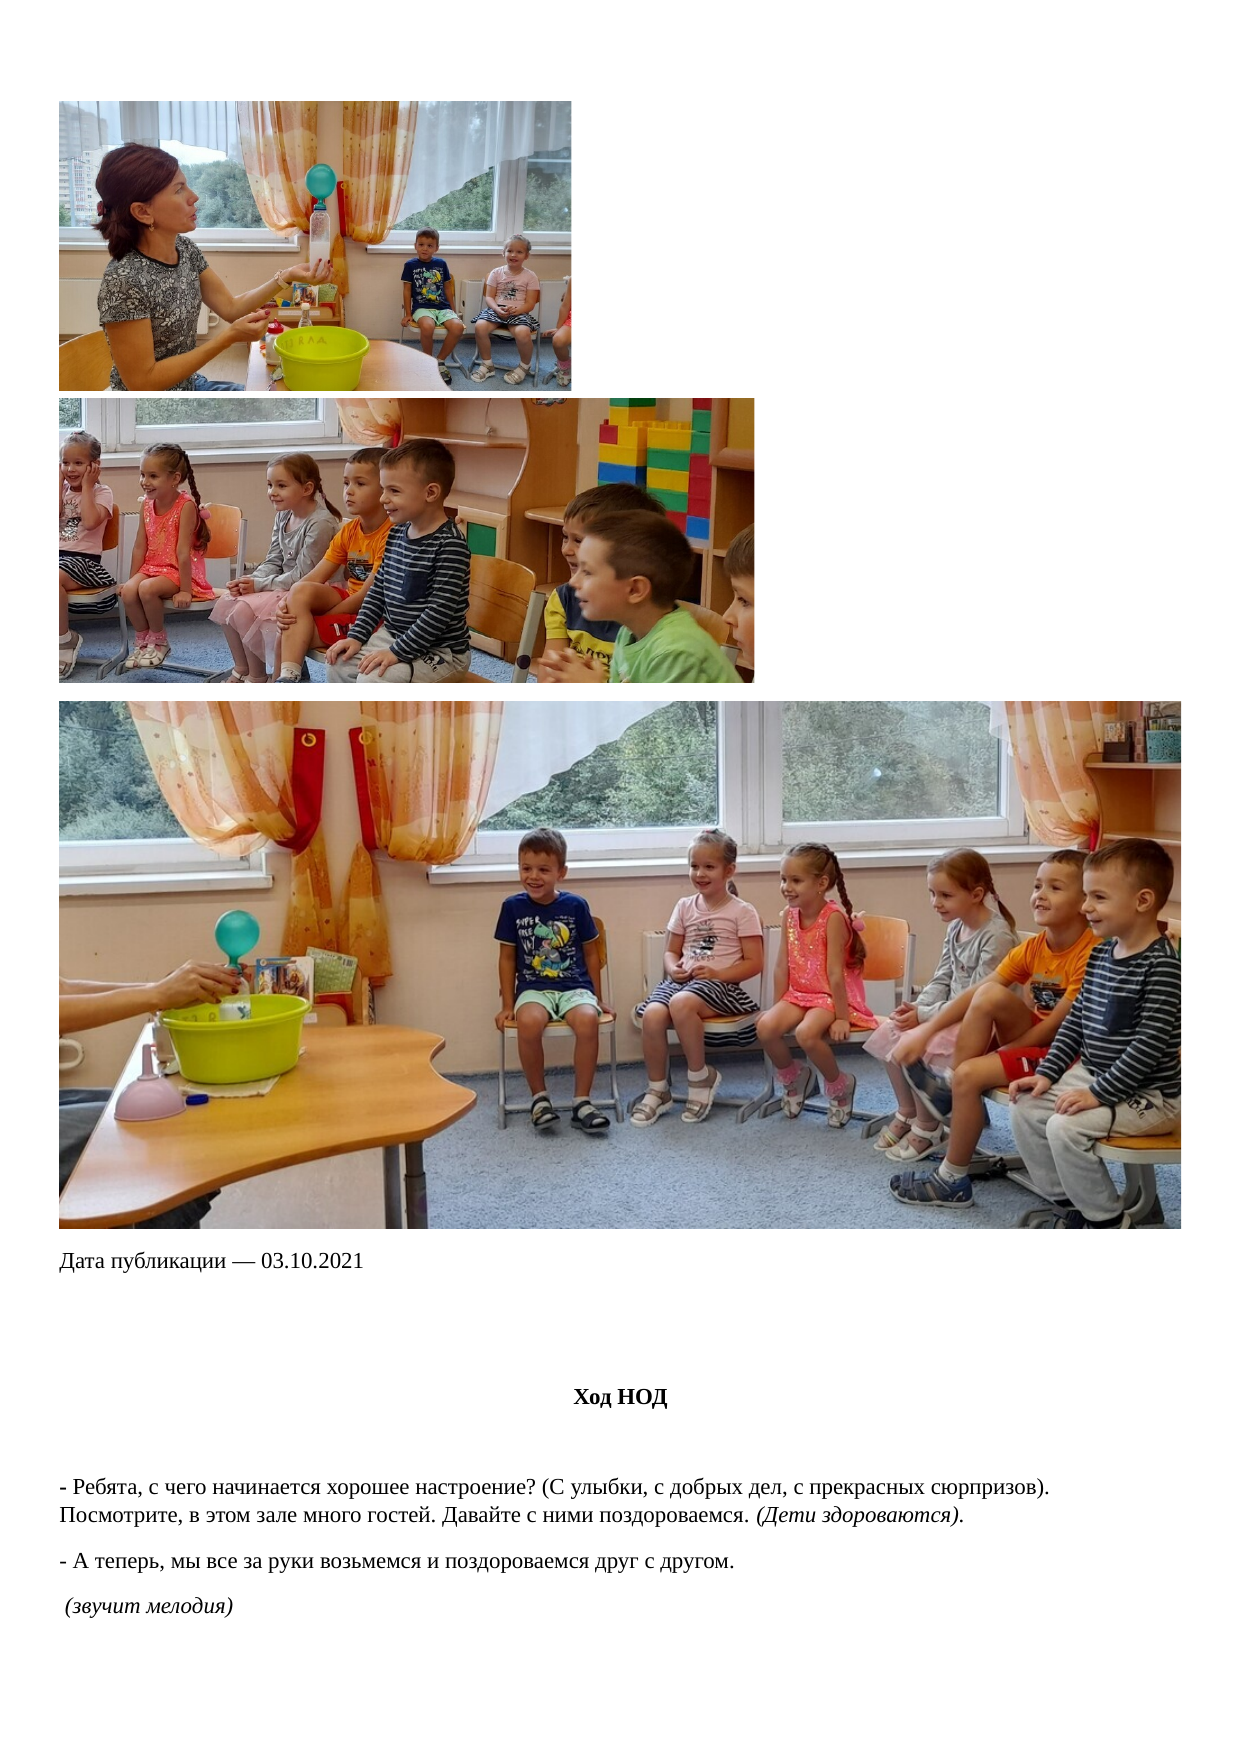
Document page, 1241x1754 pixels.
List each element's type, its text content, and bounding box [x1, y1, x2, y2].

text Ход НОД [59, 1383, 1181, 1409]
text Дата публикации — 03.10.2021 [59, 1248, 1181, 1274]
picture [59, 701, 1182, 1229]
text (звучит мелодия) [59, 1592, 1181, 1618]
picture [59, 398, 755, 683]
text - Ребята, с чего начинается хорошее настроение? (С улыбки, с добрых дел, с прекрасных сюрпризов). Посмотрите, в этом зале много гостей. Давайте с ними поздороваемся. (Дети здороваются). [59, 1473, 1181, 1528]
picture [59, 101, 572, 391]
text - А теперь, мы все за руки возьмемся и поздороваемся друг с другом. [59, 1547, 1181, 1573]
